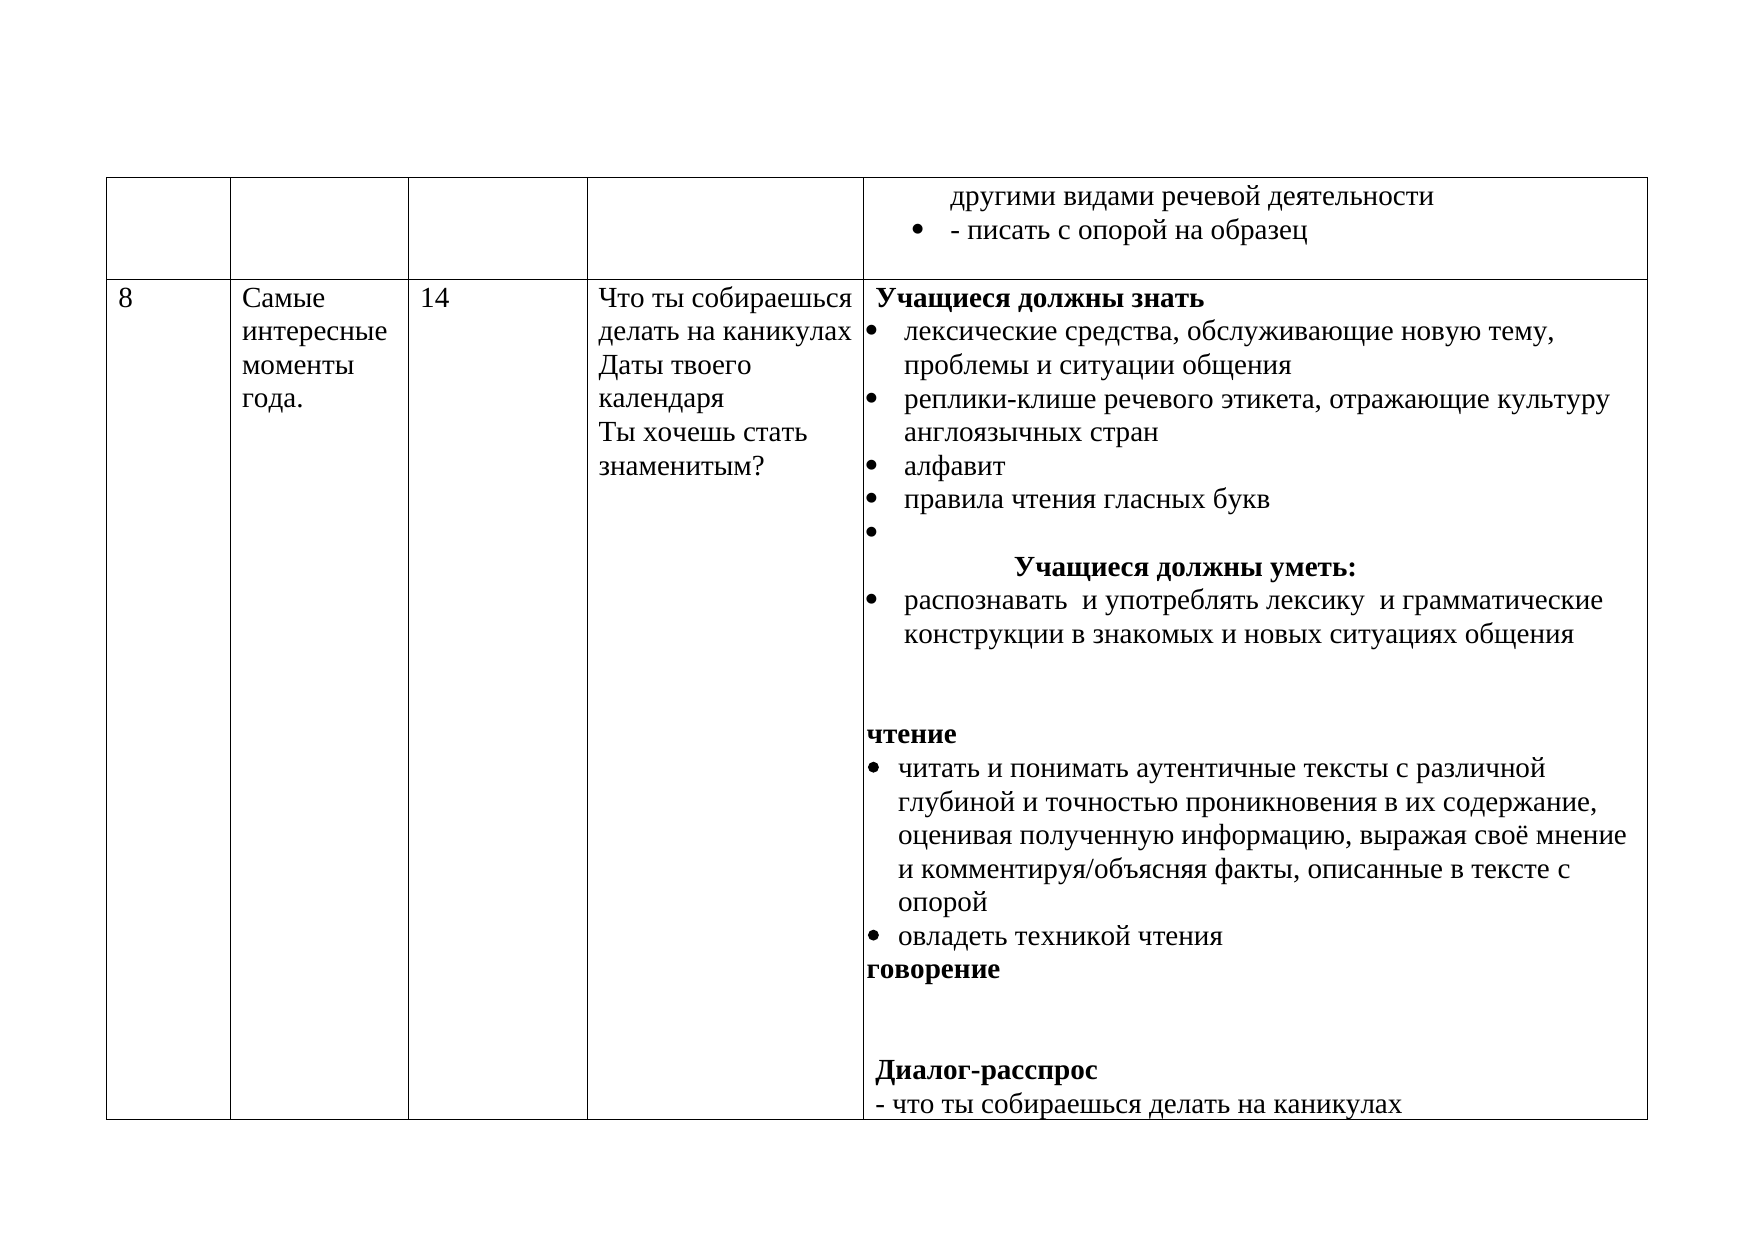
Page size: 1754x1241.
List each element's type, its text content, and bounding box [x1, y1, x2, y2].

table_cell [588, 178, 863, 279]
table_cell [864, 178, 1647, 279]
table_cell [231, 280, 408, 1119]
table_cell 8 [107, 280, 230, 1119]
table_cell 7 [107, 178, 230, 279]
table_cell 6 [409, 178, 587, 279]
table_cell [231, 178, 408, 279]
table_cell 14 [409, 280, 587, 1119]
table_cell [864, 280, 1647, 1119]
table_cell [588, 280, 863, 1119]
